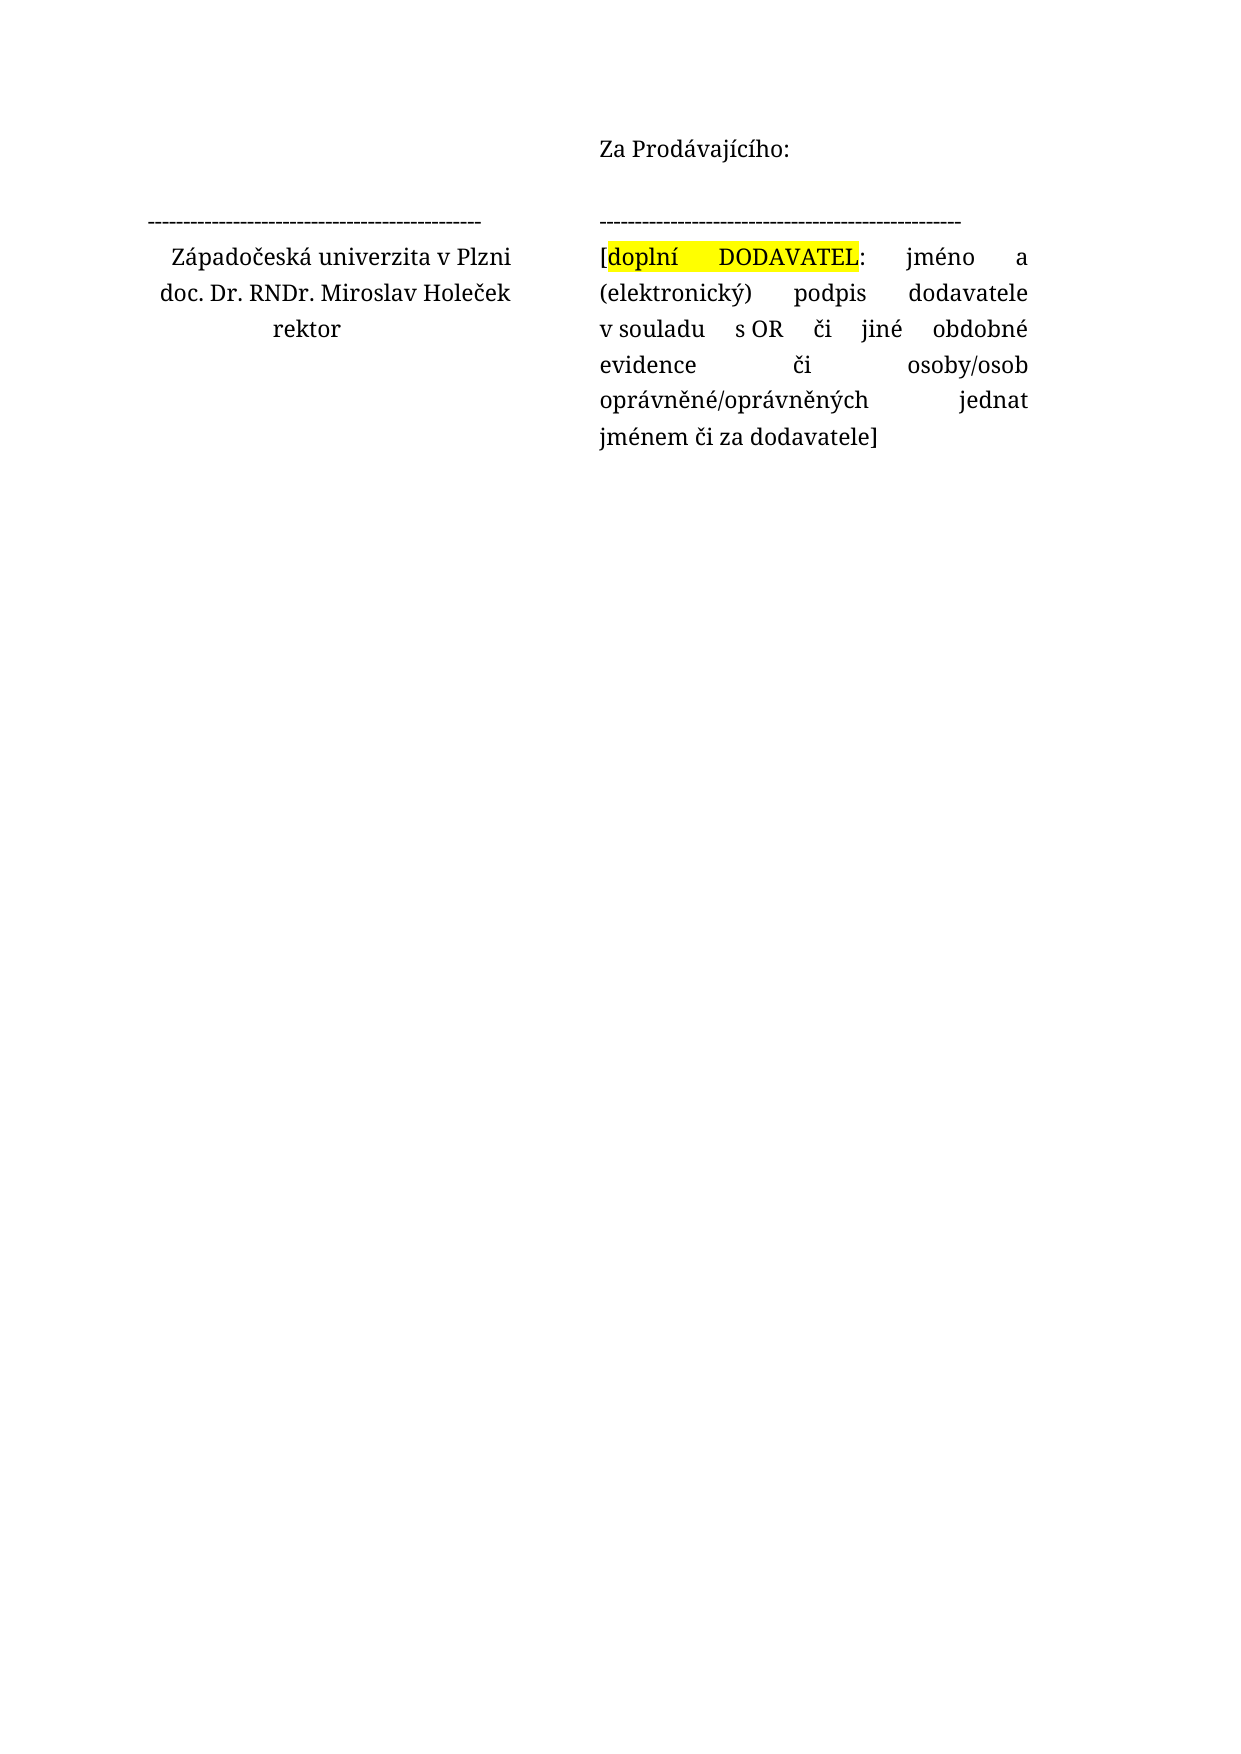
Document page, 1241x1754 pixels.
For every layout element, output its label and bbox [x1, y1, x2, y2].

table_header [136, 133, 588, 456]
table_header [588, 133, 1040, 456]
